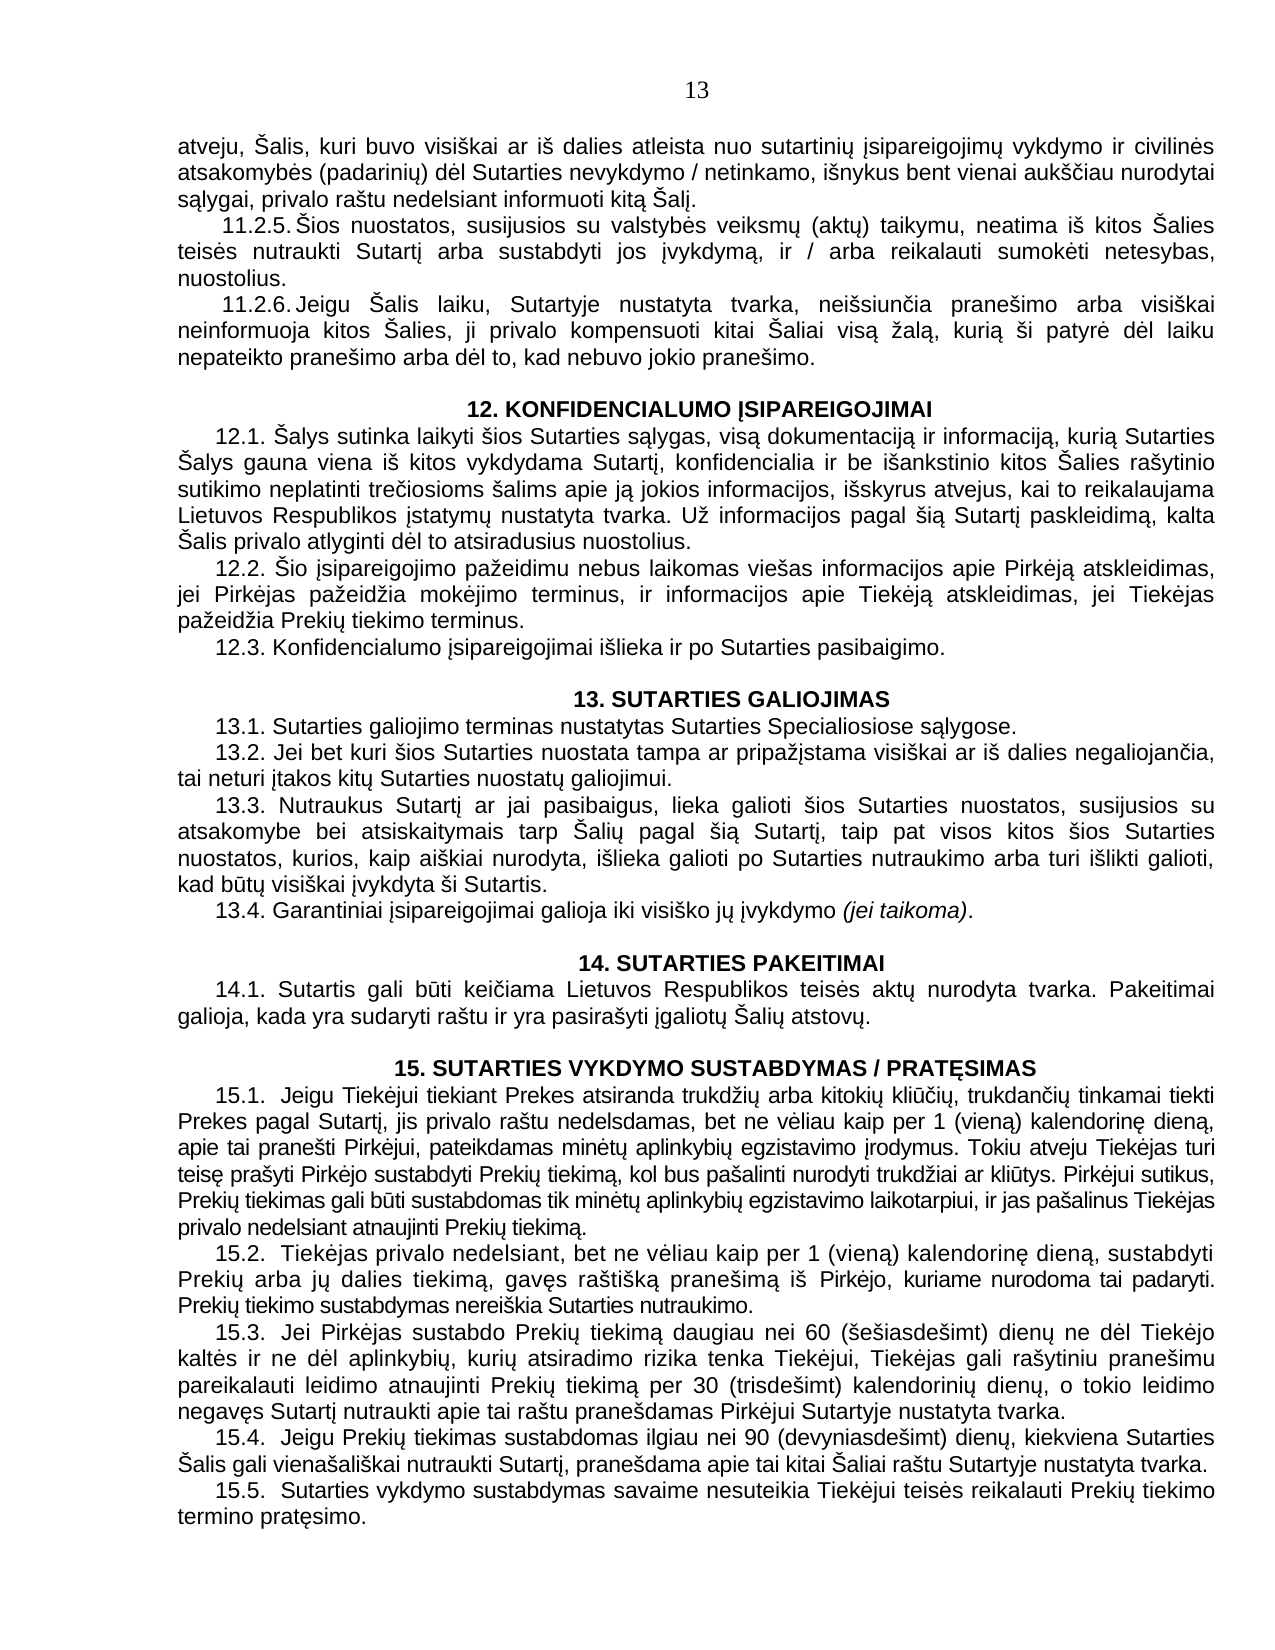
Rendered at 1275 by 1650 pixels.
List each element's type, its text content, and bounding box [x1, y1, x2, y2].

list Sutarties vykdymo sustabdymas savaime nesuteikia Tiekėjui teisės reikalauti Prekių tiekimo termino pratęsimo. [177, 1477, 1216, 1530]
text 13.1. Sutarties galiojimo terminas nustatytas Sutarties Specialiosiose sąlygose. [177, 713, 1216, 739]
list Šios nuostatos, susijusios su valstybės veiksmų (aktų) taikymu, neatima iš kitos Šalies teisės nutraukti Sutartį arba sustabdyti jos įvykdymą, ir / arba reikalauti sumokėti netesybas, nuostolius. [177, 212, 1216, 291]
text 12.1. Šalys sutinka laikyti šios Sutarties sąlygas, visą dokumentaciją ir informaciją, kurią Sutarties Šalys gauna viena iš kitos vykdydama Sutartį, konfidencialia ir be išankstinio kitos Šalies rašytinio sutikimo neplatinti trečiosioms šalims apie ją jokios informacijos, išskyrus atvejus, kai to reikalaujama Lietuvos Respublikos įstatymų nustatyta tvarka. Už informacijos pagal šią Sutartį paskleidimą, kalta Šalis privalo atlyginti dėl to atsiradusius nuostolius. [177, 423, 1216, 554]
list Jeigu Tiekėjui tiekiant Prekes atsiranda trukdžių arba kitokių kliūčių, trukdančių tinkamai tiekti Prekes pagal Sutartį, jis privalo raštu nedelsdamas, bet ne vėliau kaip per 1 (vieną) kalendorinę dieną, apie tai pranešti Pirkėjui, pateikdamas minėtų aplinkybių egzistavimo įrodymus. Tokiu atveju Tiekėjas turi teisę prašyti Pirkėjo sustabdyti Prekių tiekimą, kol bus pašalinti nurodyti trukdžiai ar kliūtys. Pirkėjui sutikus, Prekių tiekimas gali būti sustabdomas tik minėtų aplinkybių egzistavimo laikotarpiui, ir jas pašalinus Tiekėjas privalo nedelsiant atnaujinti Prekių tiekimą. [177, 1082, 1216, 1240]
list Jei Pirkėjas sustabdo Prekių tiekimą daugiau nei 60 (šešiasdešimt) dienų ne dėl Tiekėjo kaltės ir ne dėl aplinkybių, kurių atsiradimo rizika tenka Tiekėjui, Tiekėjas gali rašytiniu pranešimu pareikalauti leidimo atnaujinti Prekių tiekimą per 30 (trisdešimt) kalendorinių dienų, o tokio leidimo negavęs Sutartį nutraukti apie tai raštu pranešdamas Pirkėjui Sutartyje nustatyta tvarka. [177, 1319, 1216, 1424]
text 13.3. Nutraukus Sutartį ar jai pasibaigus, lieka galioti šios Sutarties nuostatos, susijusios su atsakomybe bei atsiskaitymais tarp Šalių pagal šią Sutartį, taip pat visos kitos šios Sutarties nuostatos, kurios, kaip aiškiai nurodyta, išlieka galioti po Sutarties nutraukimo arba turi išlikti galioti, kad būtų visiškai įvykdyta ši Sutartis. [177, 792, 1216, 897]
text 14. SUTARTIES PAKEITIMAI [210, 950, 1216, 976]
text 12.3. Konfidencialumo įsipareigojimai išlieka ir po Sutarties pasibaigimo. [177, 634, 1216, 660]
text 14.1. Sutartis gali būti keičiama Lietuvos Respublikos teisės aktų nurodyta tvarka. Pakeitimai galioja, kada yra sudaryti raštu ir yra pasirašyti įgaliotų Šalių atstovų. [177, 976, 1216, 1029]
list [177, 133, 1216, 212]
text 12.2. Šio įsipareigojimo pažeidimu nebus laikomas viešas informacijos apie Pirkėją atskleidimas, jei Pirkėjas pažeidžia mokėjimo terminus, ir informacijos apie Tiekėją atskleidimas, jei Tiekėjas pažeidžia Prekių tiekimo terminus. [177, 554, 1216, 634]
text 15. SUTARTIES VYKDYMO SUSTABDYMAS / PRATĘSIMAS [177, 1055, 1216, 1082]
text 13. SUTARTIES GALIOJIMAS [210, 686, 1216, 713]
list Jeigu Prekių tiekimas sustabdomas ilgiau nei 90 (devyniasdešimt) dienų, kiekviena Sutarties Šalis gali vienašališkai nutraukti Sutartį, pranešdama apie tai kitai Šaliai raštu Sutartyje nustatyta tvarka. [177, 1424, 1216, 1477]
list Jeigu Šalis laiku, Sutartyje nustatyta tvarka, neišsiunčia pranešimo arba visiškai neinformuoja kitos Šalies, ji privalo kompensuoti kitai Šaliai visą žalą, kurią ši patyrė dėl laiku nepateikto pranešimo arba dėl to, kad nebuvo jokio pranešimo. [177, 291, 1216, 370]
text 13.2. Jei bet kuri šios Sutarties nuostata tampa ar pripažįstama visiškai ar iš dalies negaliojančia, tai neturi įtakos kitų Sutarties nuostatų galiojimui. [177, 739, 1216, 792]
text 13.4. Garantiniai įsipareigojimai galioja iki visiško jų įvykdymo (jei taikoma). [177, 897, 1216, 923]
text 12. KONFIDENCIALUMO ĮSIPAREIGOJIMAI [210, 396, 1216, 423]
list Tiekėjas privalo nedelsiant, bet ne vėliau kaip per 1 (vieną) kalendorinę dieną, sustabdyti Prekių arba jų dalies tiekimą, gavęs raštišką pranešimą iš Pirkėjo, kuriame nurodoma tai padaryti. Prekių tiekimo sustabdymas nereiškia Sutarties nutraukimo. [177, 1240, 1216, 1319]
